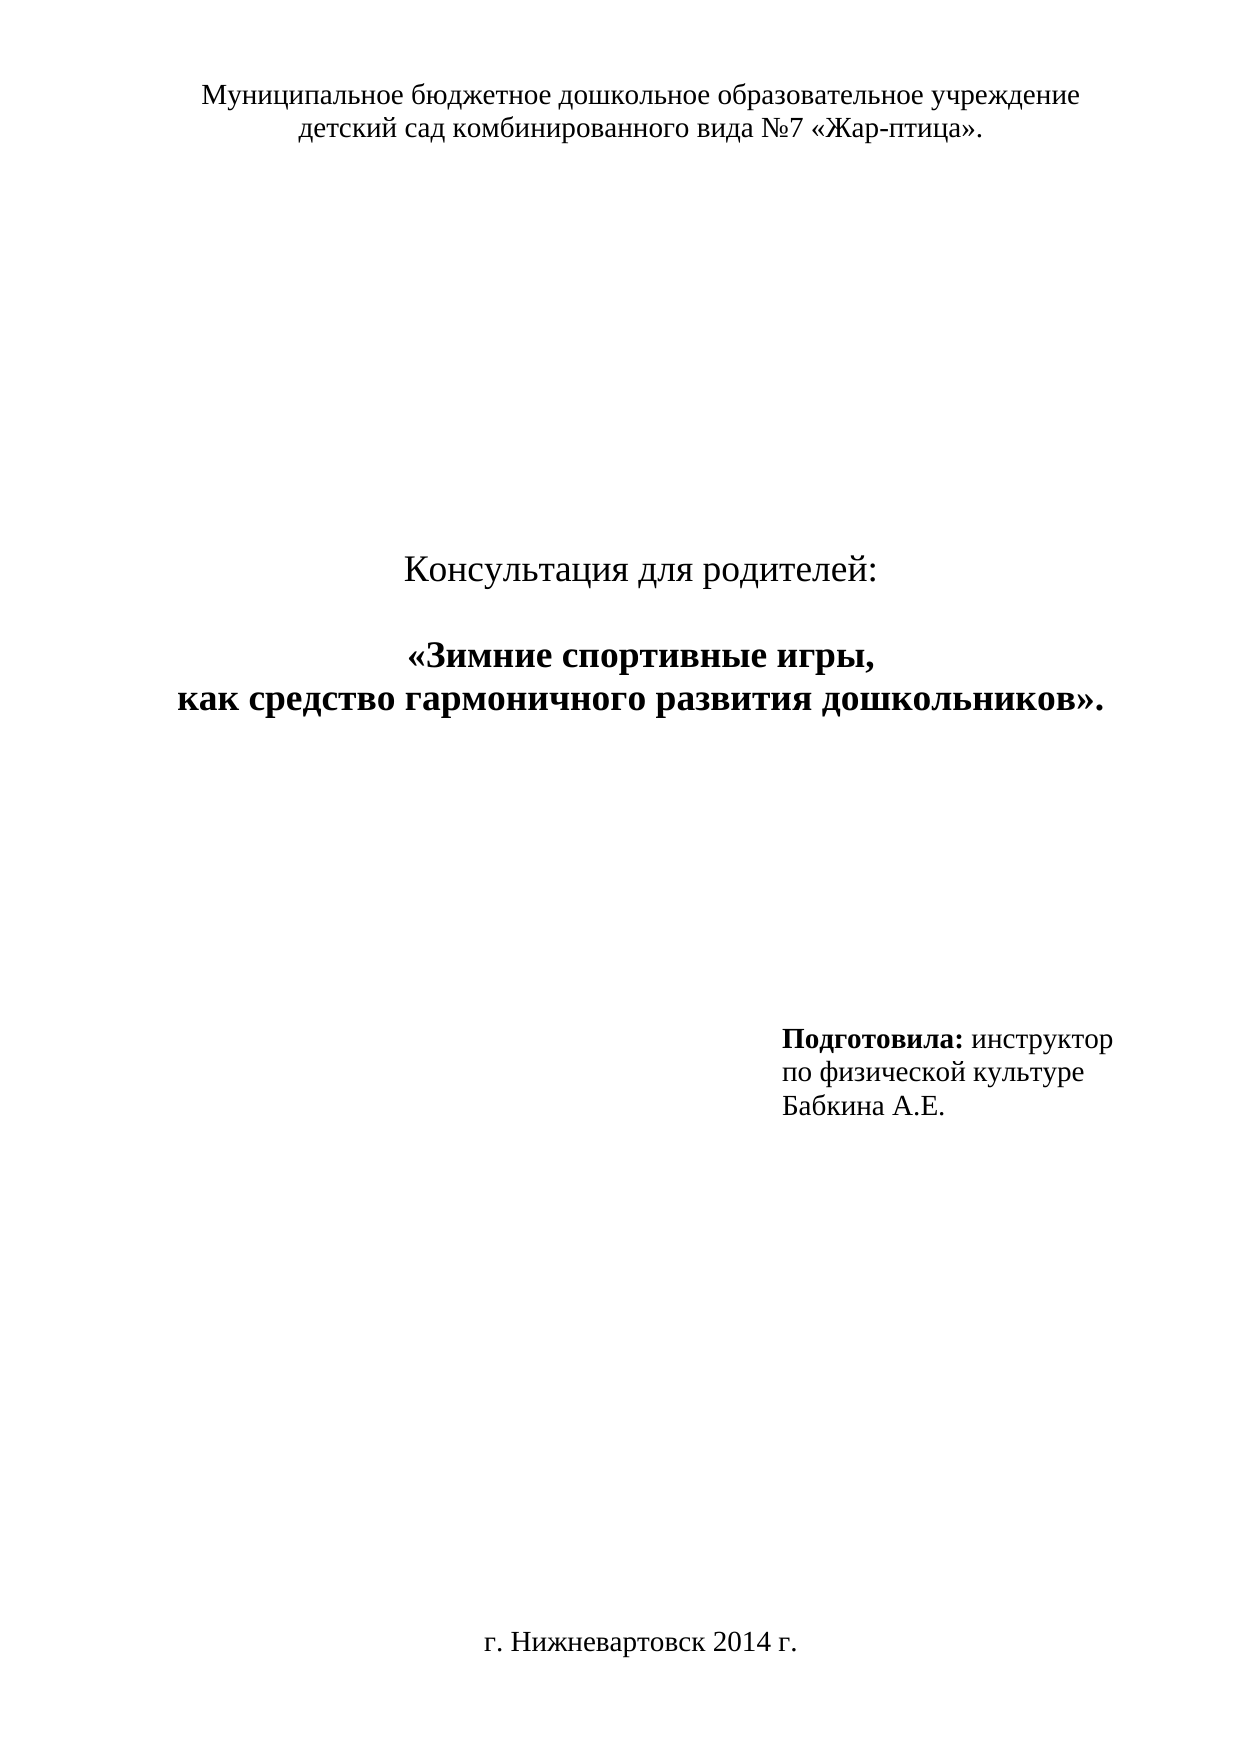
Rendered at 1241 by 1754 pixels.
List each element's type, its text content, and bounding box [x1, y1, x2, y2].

text Муниципальное бюджетное дошкольное образовательное учреждение [118, 77, 1163, 110]
text Консультация для родителей: [118, 546, 1163, 589]
text Подготовила: инструктор [708, 1021, 1163, 1054]
text «Зимние спортивные игры, [118, 633, 1163, 676]
text по физической культуре [708, 1054, 1163, 1088]
text г. Нижневартовск 2014 г. [118, 1624, 1163, 1658]
text как средство гармоничного развития дошкольников». [118, 676, 1163, 719]
text Бабкина А.Е. [708, 1088, 1163, 1121]
text детский сад комбинированного вида №7 «Жар-птица». [118, 110, 1163, 144]
